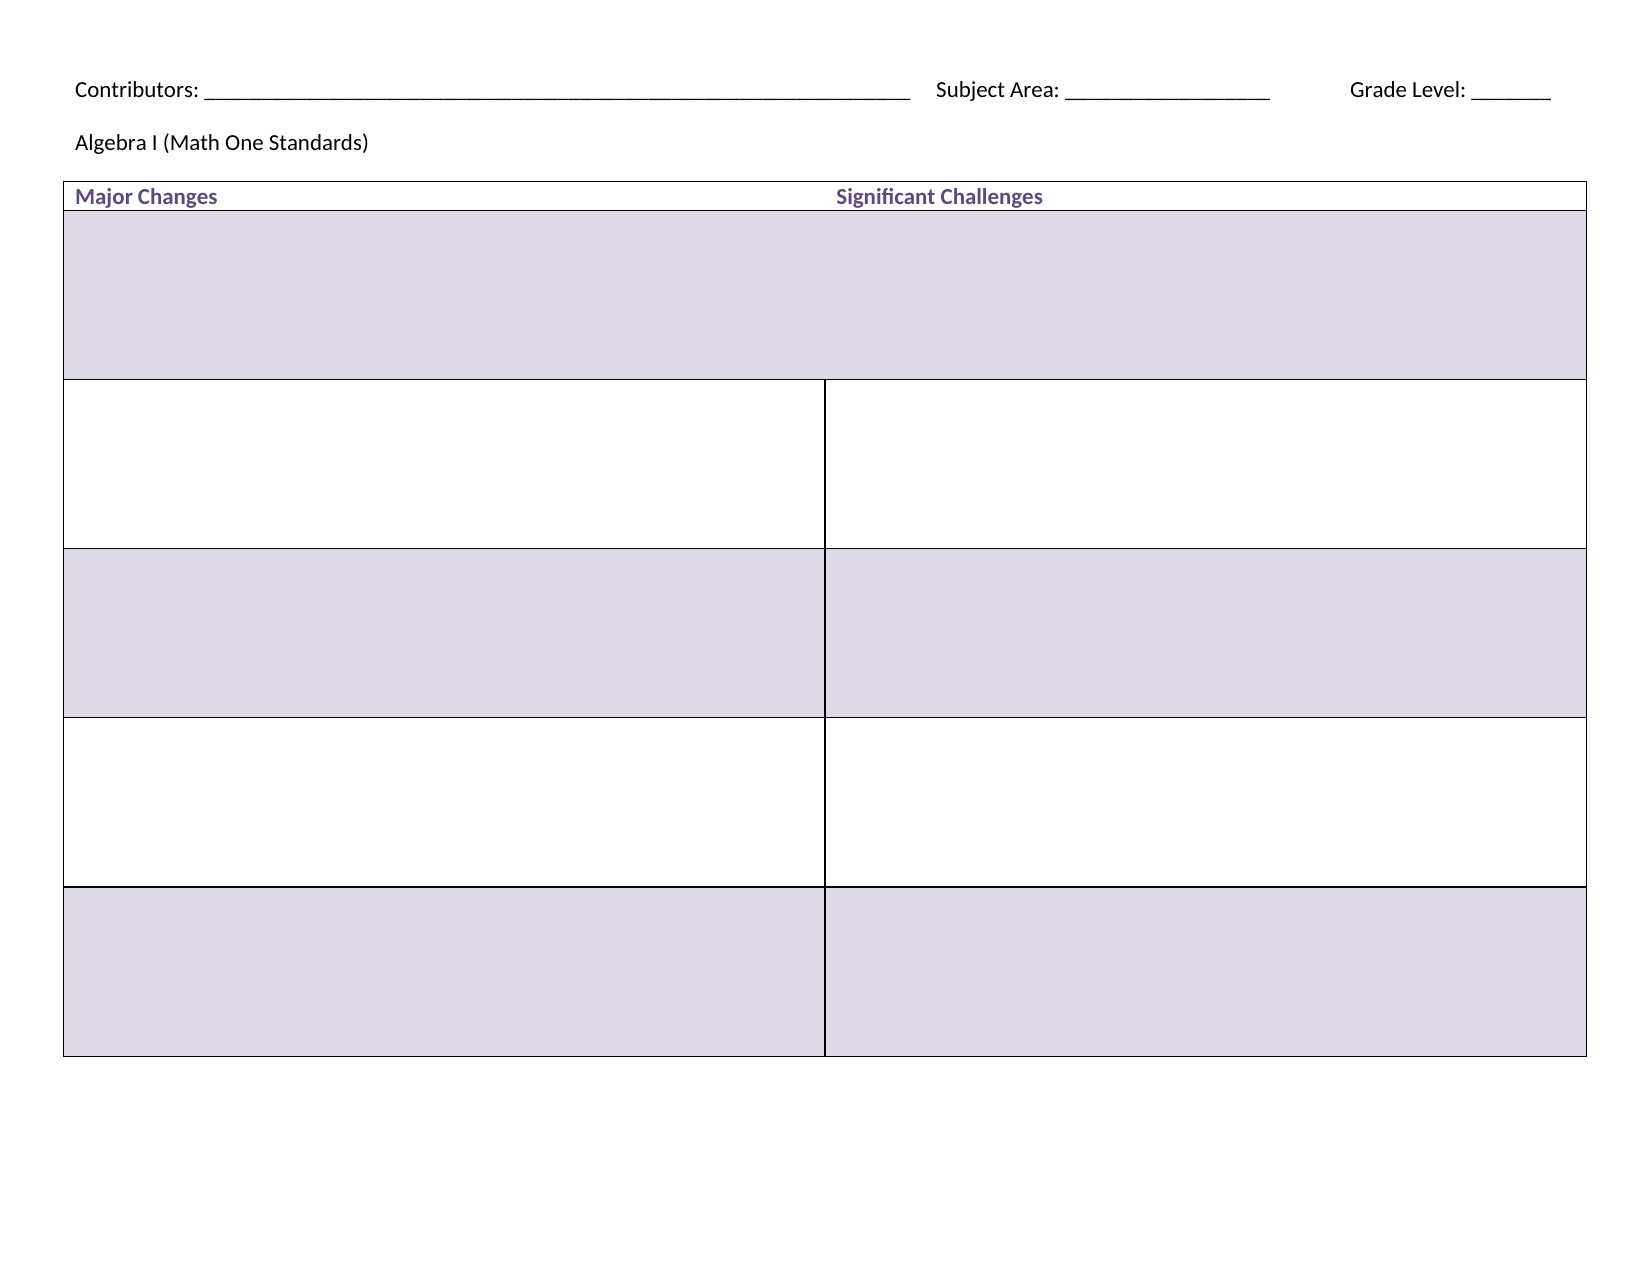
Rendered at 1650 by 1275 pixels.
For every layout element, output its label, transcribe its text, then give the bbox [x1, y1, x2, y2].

table_cell [64, 549, 824, 717]
table_cell [825, 211, 1586, 379]
table_cell [64, 888, 824, 1056]
table_cell [826, 380, 1586, 548]
table_cell [64, 211, 825, 379]
text Algebra I (Math One Standards) [75, 128, 1575, 156]
table_header Major Changes [64, 182, 825, 210]
table_header Significant Challenges [825, 182, 1586, 210]
table_cell [826, 549, 1586, 717]
table_cell [64, 718, 824, 886]
table_cell [64, 380, 824, 548]
table_cell [826, 888, 1586, 1056]
table_cell [826, 718, 1586, 886]
